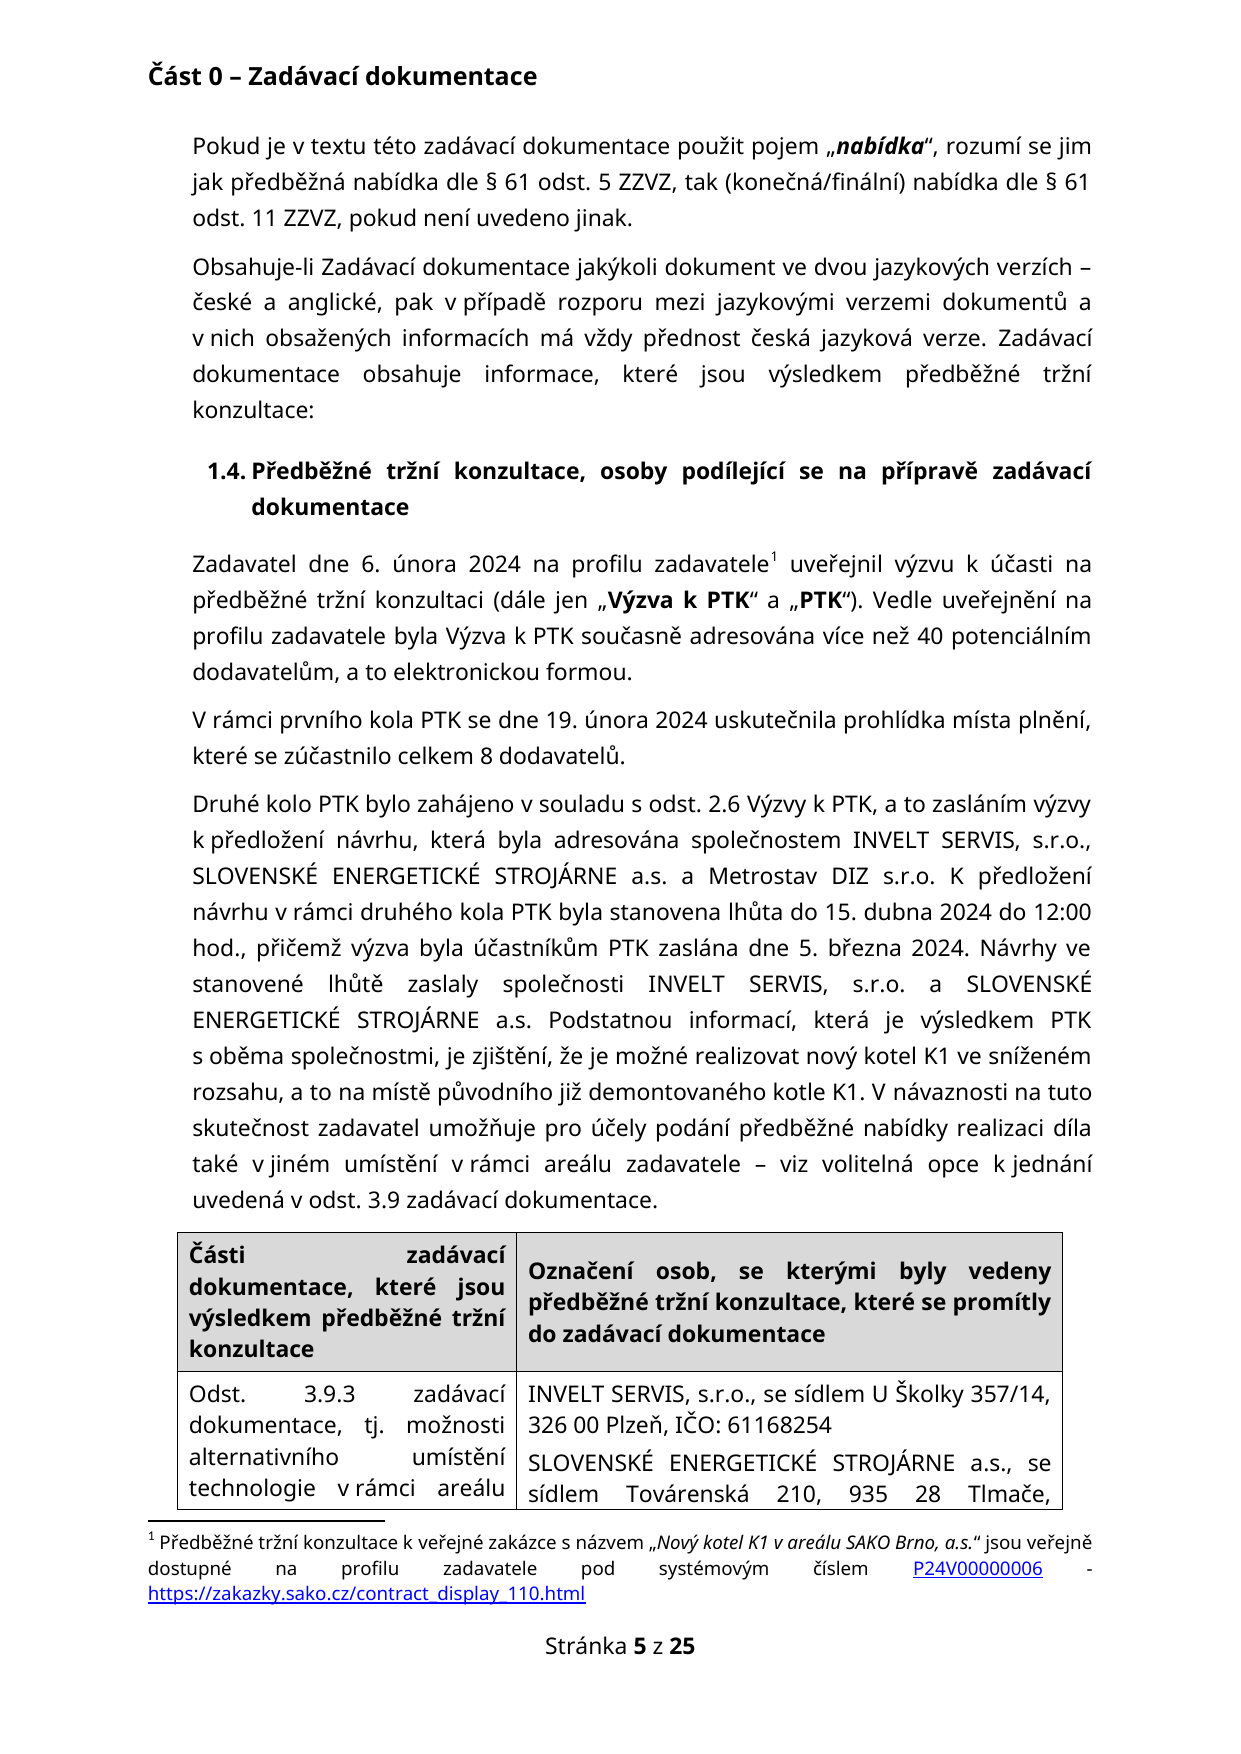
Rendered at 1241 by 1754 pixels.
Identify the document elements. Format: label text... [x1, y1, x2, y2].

subtitle Předběžné tržní konzultace, osoby podílející se na přípravě zadávací dokumentace [207, 455, 1092, 522]
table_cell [178, 1372, 516, 1509]
table_header Části zadávací dokumentace, které jsou výsledkem předběžné tržní konzultace [178, 1233, 516, 1371]
text Pokud je v textu této zadávací dokumentace použit pojem „nabídka“, rozumí se jim jak předběžná nabídka dle § 61 odst. 5 ZZVZ, tak (konečná/finální) nabídka dle § 61 odst. 11 ZZVZ, pokud není uvedeno jinak. [192, 130, 1092, 233]
table_header Označení osob, se kterými byly vedeny předběžné tržní konzultace, které se promítly do zadávací dokumentace [517, 1233, 1062, 1371]
text Zadavatel dne 6. února 2024 na profilu zadavatele uveřejnil výzvu k účasti na předběžné tržní konzultaci (dále jen „Výzva k PTK“ a „PTK“). Vedle uveřejnění na profilu zadavatele byla Výzva k PTK současně adresována více než 40 potenciálním dodavatelům, a to elektronickou formou. [192, 548, 1092, 687]
text V rámci prvního kola PTK se dne 19. února 2024 uskutečnila prohlídka místa plnění, které se zúčastnilo celkem 8 dodavatelů. [192, 704, 1092, 771]
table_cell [517, 1372, 1062, 1509]
text Obsahuje-li Zadávací dokumentace jakýkoli dokument ve dvou jazykových verzích – české a anglické, pak v případě rozporu mezi jazykovými verzemi dokumentů a v nich obsažených informacích má vždy přednost česká jazyková verze. Zadávací dokumentace obsahuje informace, které jsou výsledkem předběžné tržní konzultace: [192, 250, 1092, 425]
text Druhé kolo PTK bylo zahájeno v souladu s odst. 2.6 Výzvy k PTK, a to zasláním výzvy k předložení návrhu, která byla adresována společnostem INVELT SERVIS, s.r.o., SLOVENSKÉ ENERGETICKÉ STROJÁRNE a.s. a Metrostav DIZ s.r.o. K předložení návrhu v rámci druhého kola PTK byla stanovena lhůta do 15. dubna 2024 do 12:00 hod., přičemž výzva byla účastníkům PTK zaslána dne 5. března 2024. Návrhy ve stanovené lhůtě zaslaly společnosti INVELT SERVIS, s.r.o. a SLOVENSKÉ ENERGETICKÉ STROJÁRNE a.s. Podstatnou informací, která je výsledkem PTK s oběma společnostmi, je zjištění, že je možné realizovat nový kotel K1 ve sníženém rozsahu, a to na místě původního již demontovaného kotle K1. V návaznosti na tuto skutečnost zadavatel umožňuje pro účely podání předběžné nabídky realizaci díla také v jiném umístění v rámci areálu zadavatele – viz volitelná opce k jednání uvedená v odst. 3.9 zadávací dokumentace. [192, 788, 1092, 1215]
